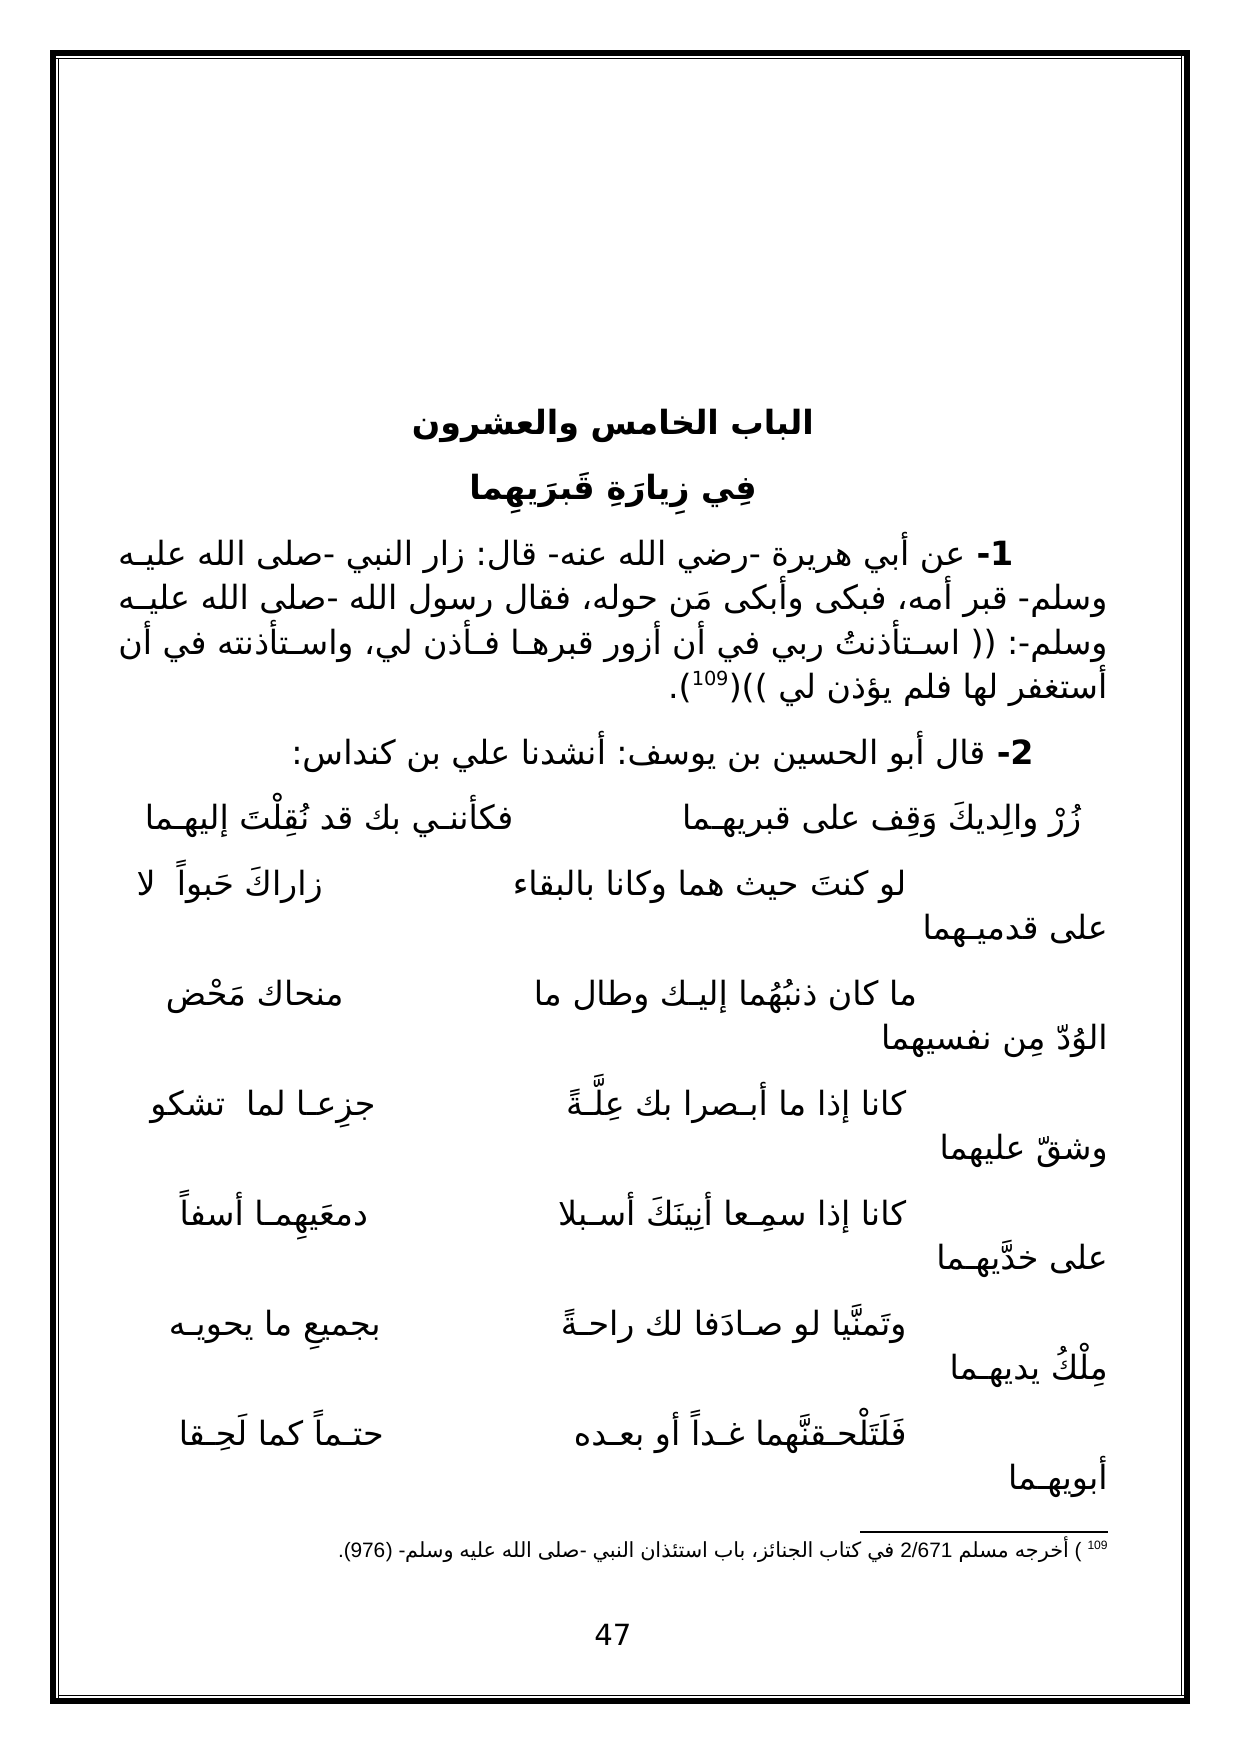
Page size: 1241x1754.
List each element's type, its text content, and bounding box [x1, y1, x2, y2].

text 2- قال أبو الحسين بن يوسف: أنشدنا علي بن كنداس: [118, 733, 1107, 772]
text فِي زِيارَةِ قَبرَيهِما [118, 469, 1107, 508]
text لو كنتَ حيث هما وكانا بالبقاء زاراكَ حَبواً لا على قدميـهما [118, 864, 1107, 948]
text وتَمنَّيا لو صـادَفا لك راحـةً بجميعِ ما يحويـه مِلْكُ يديهـما [118, 1304, 1107, 1388]
text كانا إذا ما أبـصرا بك عِلَّـةً جزِعـا لما تشكو وشقّ عليهما [118, 1084, 1107, 1168]
text فَلَتَلْحـقنَّهما غـداً أو بعـده حتـماً كما لَحِـقا أبويهـما [118, 1414, 1107, 1498]
text 1- عن أبي هريرة -رضي الله عنه- قال: زار النبي -صلى الله عليه وسلم- قبر أمه، فبكى وأبكى مَن حوله، فقال رسول الله -صلى الله عليه وسلم-: (( استأذنتُ ربي في أن أزور قبرها فأذن لي، واستأذنته في أن أستغفر لها فلم يؤذن لي ))(). [118, 534, 1107, 707]
text ما كان ذنبُهُما إليـك وطال ما منحاك مَحْض الوُدّ مِن نفسيهما [118, 974, 1107, 1058]
text الباب الخامس والعشرون [118, 403, 1107, 442]
text كانا إذا سمِـعا أنِينَكَ أسـبلا دمعَيهِمـا أسفاً على خدَّيهـما [118, 1194, 1107, 1278]
text زُرْ والِديكَ وَقِف على قبريهـما فكأننـي بك قد نُقِلْتَ إليهـما [118, 799, 1107, 838]
